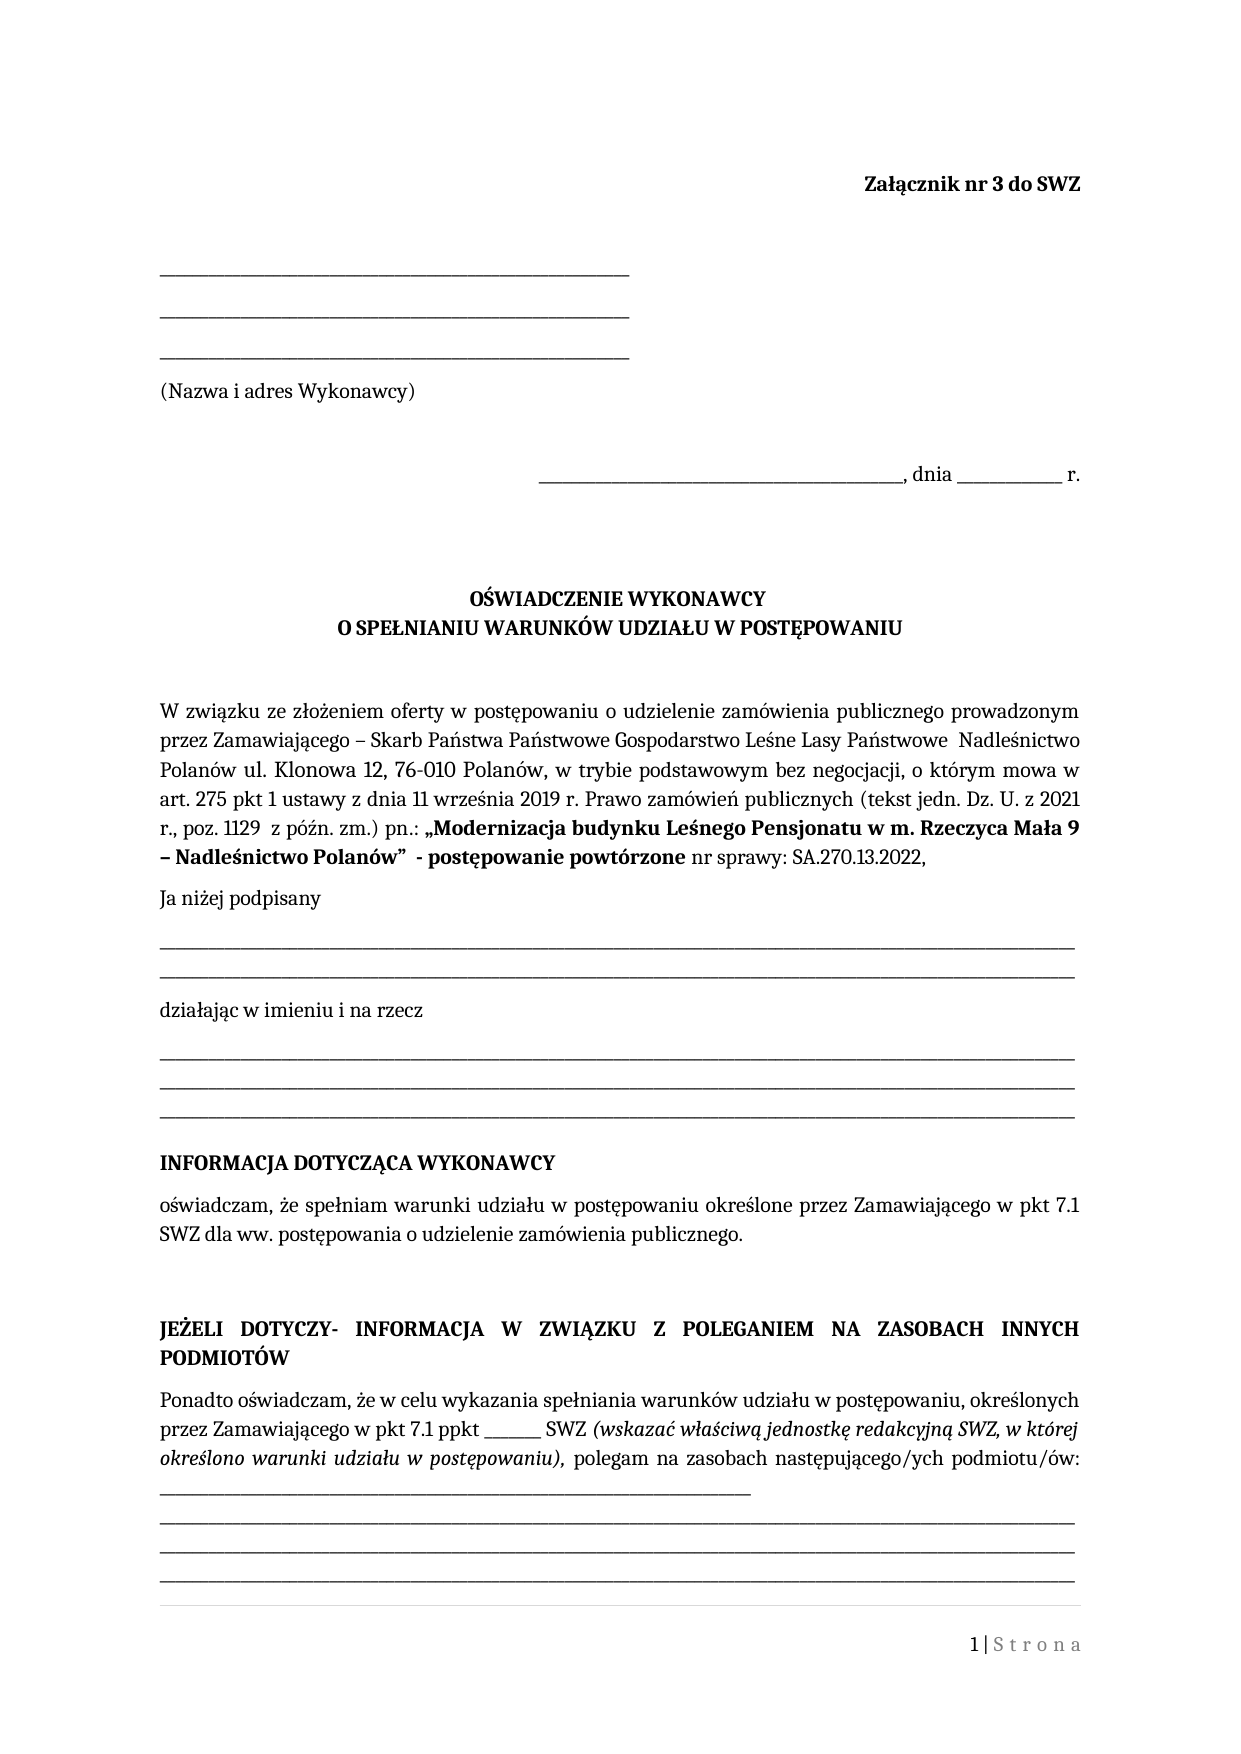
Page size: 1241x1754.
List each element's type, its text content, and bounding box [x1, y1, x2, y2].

text OŚWIADCZENIE WYKONAWCY O SPEŁNIANIU WARUNKÓW UDZIAŁU W POSTĘPOWANIU [159, 587, 1081, 641]
text _________________________________________________________________________________________________________________ __________________________________________________________________________________________________________________________________________________________________________________________________________________________________ [159, 1503, 1081, 1586]
text (Nazwa i adres Wykonawcy) [159, 379, 1081, 404]
text działając w imieniu i na rzecz [159, 998, 1081, 1023]
text __________________________________________________________ [159, 255, 1081, 280]
text Ponadto oświadczam, że w celu wykazania spełniania warunków udziału w postępowaniu, określonych przez Zamawiającego w pkt 7.1 ppkt _______ SWZ (wskazać właściwą jednostkę redakcyjną SWZ, w której określono warunki udziału w postępowaniu), polegam na zasobach następującego/ych podmiotu/ów: _________________________________________________________________________ [159, 1387, 1081, 1499]
text _____________________________________________, dnia _____________ r. [159, 462, 1081, 487]
text INFORMACJA DOTYCZĄCA WYKONAWCY [159, 1151, 1081, 1176]
text Załącznik nr 3 do SWZ [159, 172, 1081, 197]
text __________________________________________________________ [159, 296, 1081, 322]
text JEŻELI DOTYCZY- INFORMACJA W ZWIĄZKU Z POLEGANIEM NA ZASOBACH INNYCH PODMIOTÓW [159, 1317, 1081, 1371]
text ___________________________________________________________________________________________________________________________________________________________________________________________________________________________________________________________________________________________________________________________________________________ [159, 1039, 1081, 1122]
text Ja niżej podpisany [159, 886, 1081, 911]
text W związku ze złożeniem oferty w postępowaniu o udzielenie zamówienia publicznego prowadzonym przez Zamawiającego – Skarb Państwa Państwowe Gospodarstwo Leśne Lasy Państwowe Nadleśnictwo Polanów ul. Klonowa 12, 76-010 Polanów, w trybie podstawowym bez negocjacji, o którym mowa w art. 275 pkt 1 ustawy z dnia 11 września 2019 r. Prawo zamówień publicznych (tekst jedn. Dz. U. z 2021 r., poz. 1129 z późn. zm.) pn.: „Modernizacja budynku Leśnego Pensjonatu w m. Rzeczyca Mała 9 – Nadleśnictwo Polanów” - postępowanie powtórzone nr sprawy: SA.270.13.2022, [159, 698, 1081, 870]
text oświadczam, że spełniam warunki udziału w postępowaniu określone przez Zamawiającego w pkt 7.1 SWZ dla ww. postępowania o udzielenie zamówienia publicznego. [159, 1193, 1081, 1247]
text __________________________________________________________ [159, 338, 1081, 363]
text __________________________________________________________________________________________________________________________________________________________________________________________________________________________________ [159, 927, 1081, 982]
